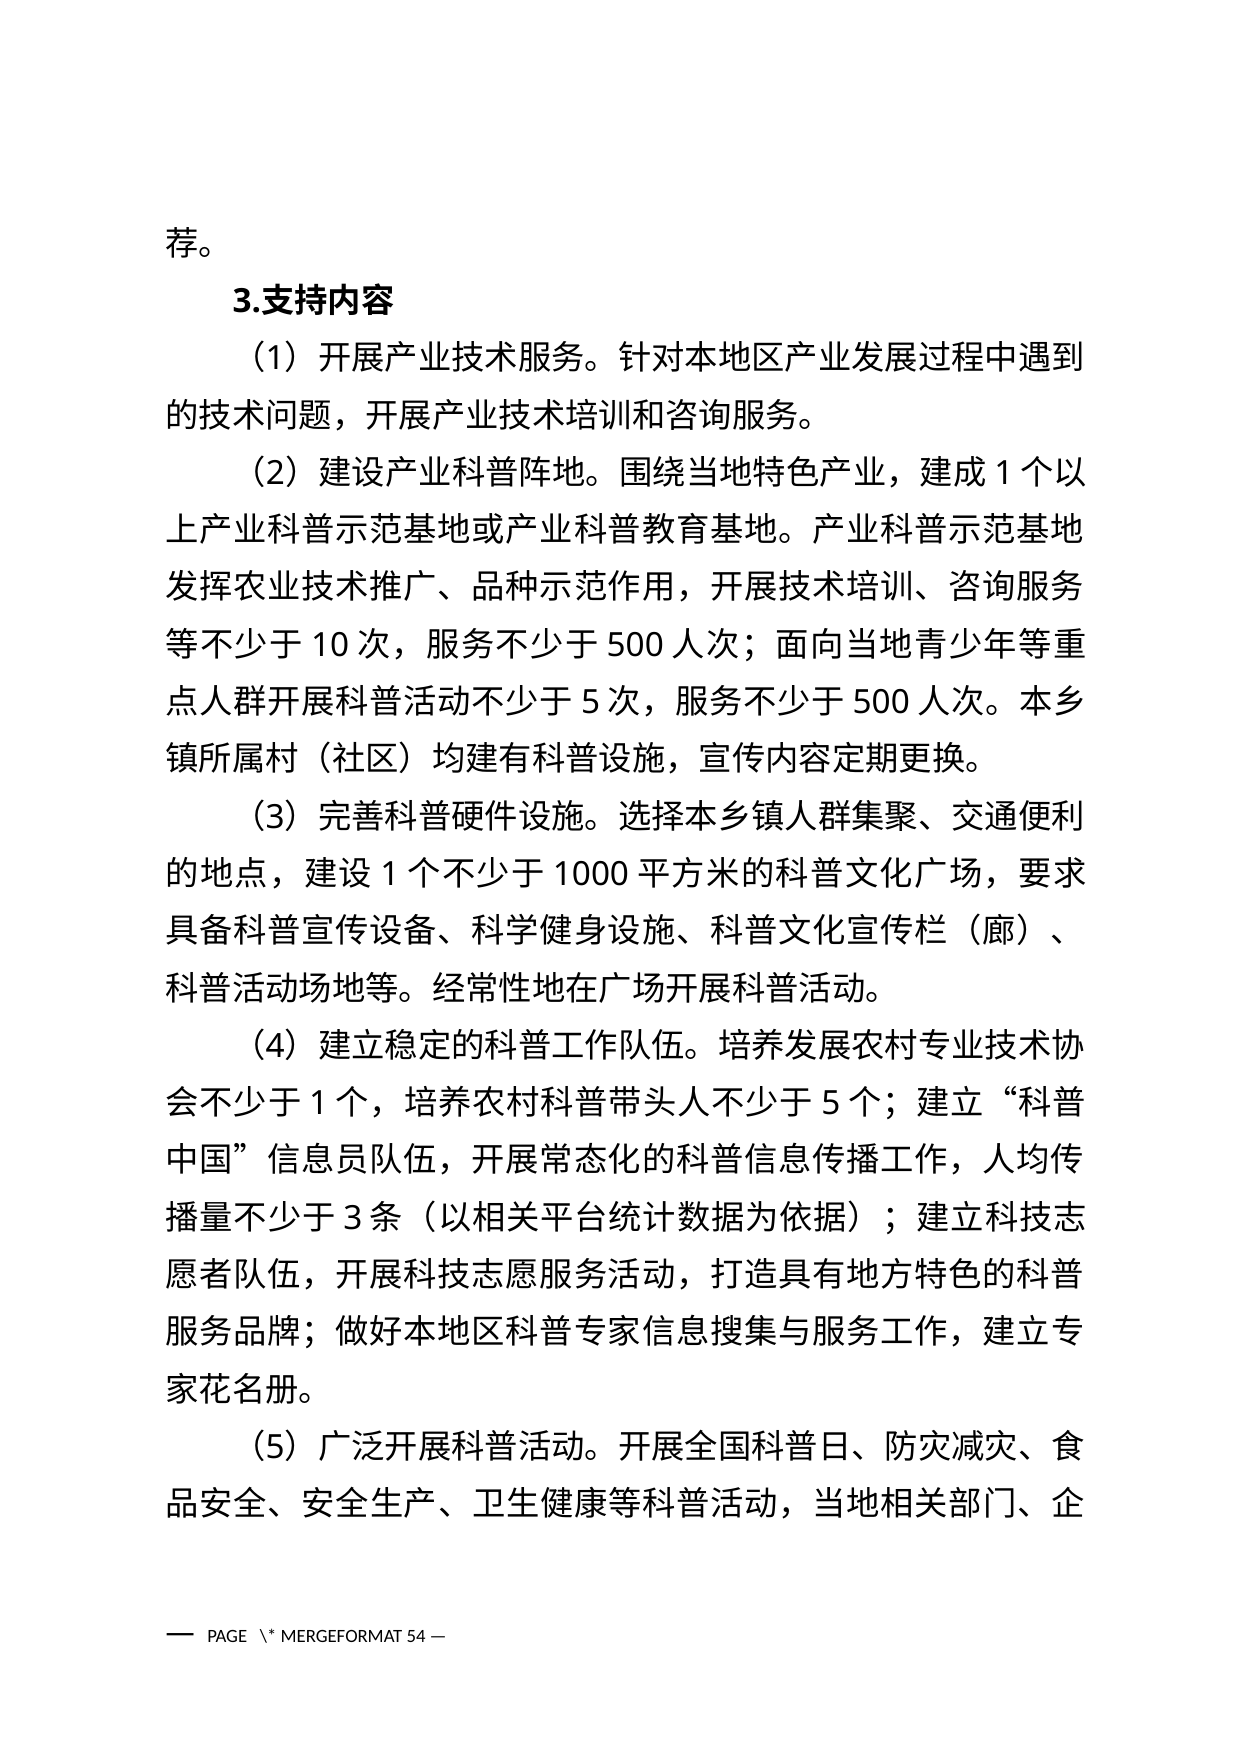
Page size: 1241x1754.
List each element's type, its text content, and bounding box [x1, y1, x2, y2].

text 3.支持内容 [165, 267, 1087, 324]
text （3）完善科普硬件设施。选择本乡镇人群集聚、交通便利的地点，建设1个不少于1000平方米的科普文化广场，要求具备科普宣传设备、科学健身设施、科普文化宣传栏（廊）、科普活动场地等。经常性地在广场开展科普活动。 [165, 782, 1087, 1011]
text （2）建设产业科普阵地。围绕当地特色产业，建成1个以上产业科普示范基地或产业科普教育基地。产业科普示范基地发挥农业技术推广、品种示范作用，开展技术培训、咨询服务等不少于10次，服务不少于500人次；面向当地青少年等重点人群开展科普活动不少于5次，服务不少于500人次。本乡镇所属村（社区）均建有科普设施，宣传内容定期更换。 [165, 438, 1087, 782]
text （1）开展产业技术服务。针对本地区产业发展过程中遇到的技术问题，开展产业技术培训和咨询服务。 [165, 324, 1087, 438]
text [165, 1412, 1087, 1527]
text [165, 209, 1087, 267]
text （4）建立稳定的科普工作队伍。培养发展农村专业技术协会不少于1个，培养农村科普带头人不少于5个；建立“科普中国”信息员队伍，开展常态化的科普信息传播工作，人均传播量不少于3条（以相关平台统计数据为依据）；建立科技志愿者队伍，开展科技志愿服务活动，打造具有地方特色的科普服务品牌；做好本地区科普专家信息搜集与服务工作，建立专家花名册。 [165, 1011, 1087, 1412]
